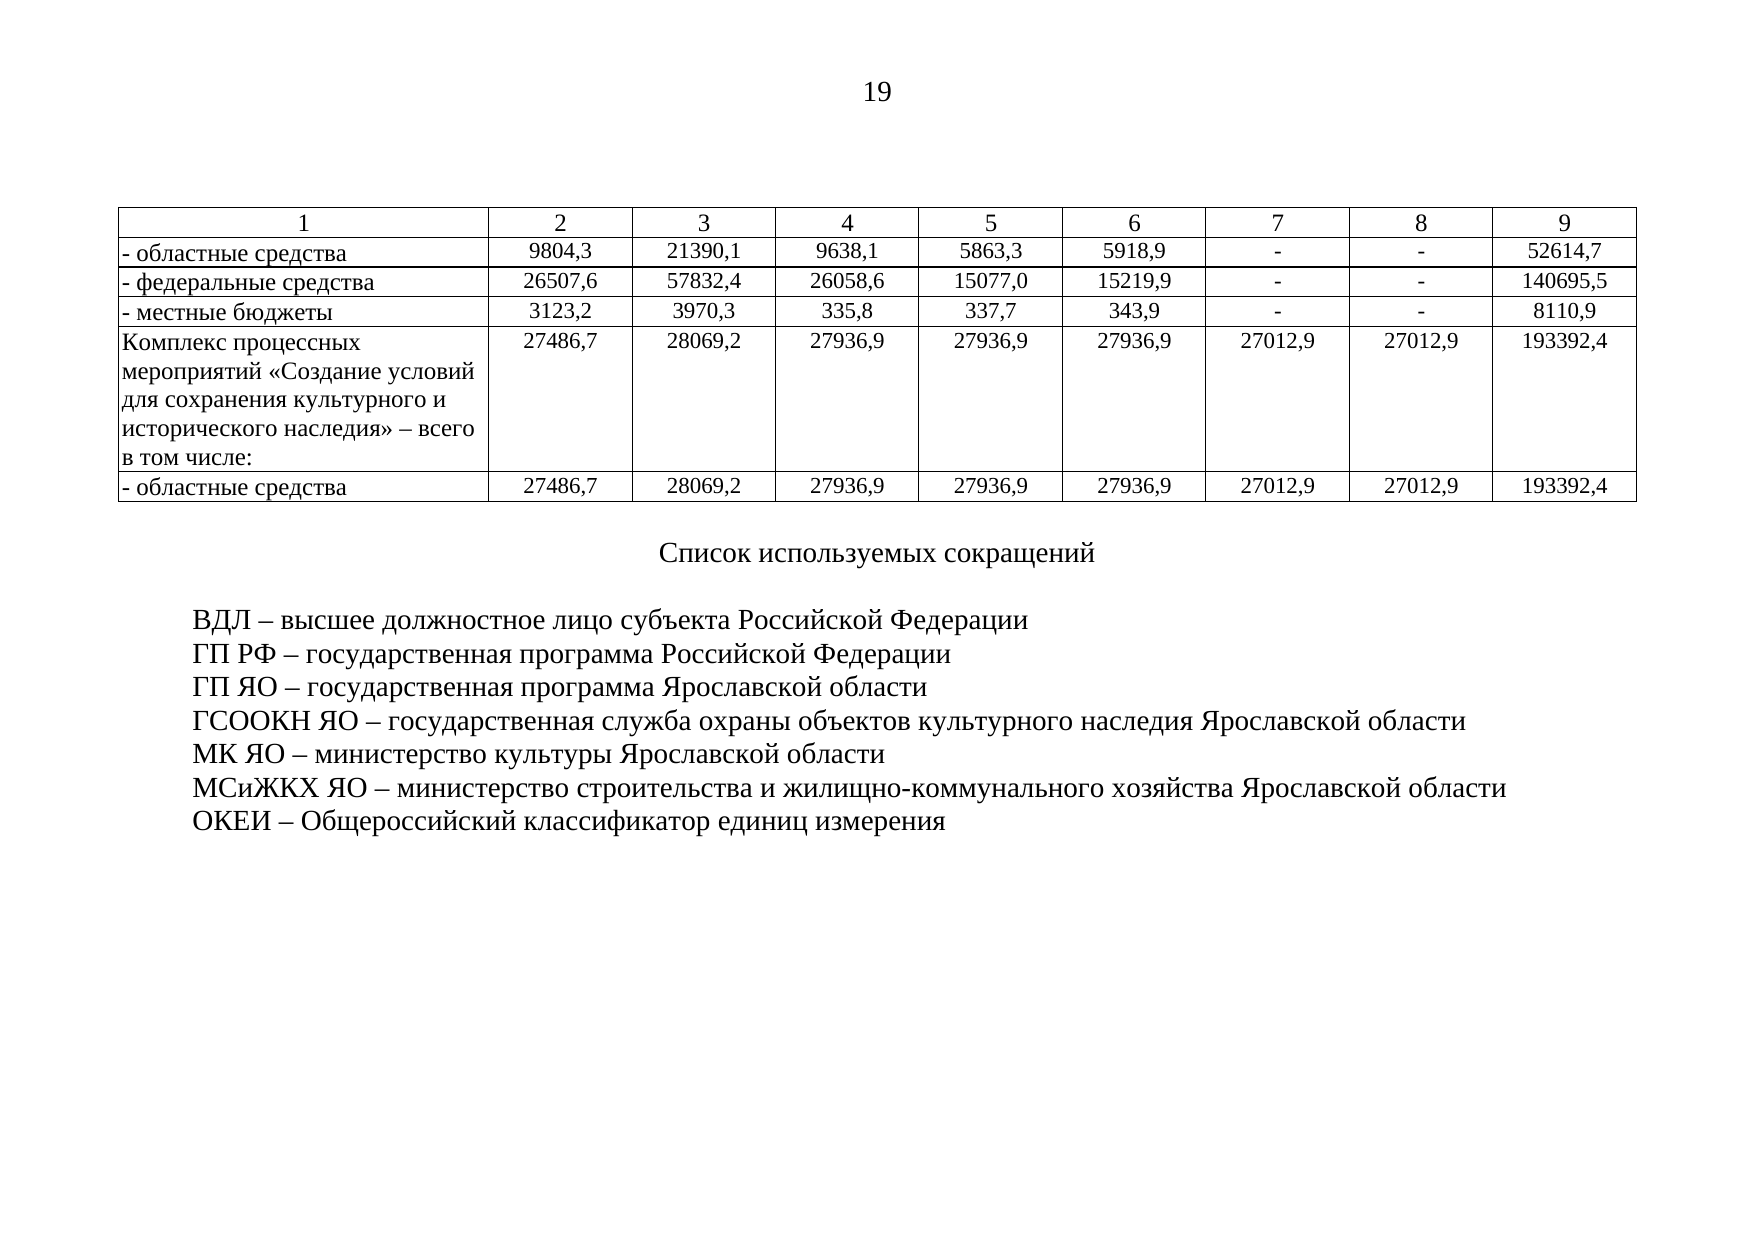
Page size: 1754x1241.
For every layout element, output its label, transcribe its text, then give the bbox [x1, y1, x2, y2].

table_cell 52614,7 [1493, 238, 1636, 266]
table_cell 5918,9 [1063, 238, 1205, 266]
table_cell 27012,9 [1350, 327, 1492, 471]
table_cell 335,8 [776, 297, 918, 326]
table_cell 9638,1 [776, 238, 918, 266]
table_cell 9804,3 [489, 238, 632, 266]
table_cell - местные бюджеты [119, 297, 488, 326]
text ОКЕИ – Общероссийский классификатор единиц измерения [118, 803, 1636, 837]
table_cell 27936,9 [919, 472, 1062, 501]
table_cell 27486,7 [489, 327, 632, 471]
table_cell 27936,9 [1063, 327, 1205, 471]
table_header 2 [489, 208, 632, 237]
text ГП РФ – государственная программа Российской Федерации [118, 636, 1636, 669]
table_cell - [1206, 297, 1349, 326]
table_cell - [1206, 238, 1349, 266]
table_header 3 [633, 208, 775, 237]
table_cell 26507,6 [489, 268, 632, 296]
text ГСООКН ЯО – государственная служба охраны объектов культурного наследия Ярославской области [118, 703, 1636, 736]
table_cell 27936,9 [776, 327, 918, 471]
table_cell Комплекс процессных мероприятий «Создание условий для сохранения культурного и исторического наследия» – всего в том числе: [119, 327, 488, 471]
text ГП ЯО – государственная программа Ярославской области [118, 669, 1636, 703]
table_cell 5863,3 [919, 238, 1062, 266]
table_header 7 [1206, 208, 1349, 237]
table_cell 27486,7 [489, 472, 632, 501]
table_cell 3123,2 [489, 297, 632, 326]
text МК ЯО – министерство культуры Ярославской области [118, 736, 1636, 770]
table_cell - федеральные средства [119, 268, 488, 296]
text МСиЖКХ ЯО – министерство строительства и жилищно-коммунального хозяйства Ярославской области [118, 770, 1636, 803]
table_header 5 [919, 208, 1062, 237]
table_cell 57832,4 [633, 268, 775, 296]
table_cell 193392,4 [1493, 472, 1636, 501]
table_cell 27012,9 [1350, 472, 1492, 501]
table_cell 343,9 [1063, 297, 1205, 326]
table_cell 140695,5 [1493, 268, 1636, 296]
table_header 6 [1063, 208, 1205, 237]
table_cell - [1206, 268, 1349, 296]
table_cell - [1350, 297, 1492, 326]
table_cell - областные средства [119, 238, 488, 266]
table_cell 27936,9 [919, 327, 1062, 471]
table_header 8 [1350, 208, 1492, 237]
table_cell 28069,2 [633, 327, 775, 471]
table_cell 27936,9 [776, 472, 918, 501]
table_cell 193392,4 [1493, 327, 1636, 471]
table_cell 27012,9 [1206, 327, 1349, 471]
table_cell 337,7 [919, 297, 1062, 326]
table_cell - [1350, 238, 1492, 266]
table_header 9 [1493, 208, 1636, 237]
table_cell 27936,9 [1063, 472, 1205, 501]
table_header 1 [119, 208, 488, 237]
table_cell - [1350, 268, 1492, 296]
table_cell 15219,9 [1063, 268, 1205, 296]
table_cell - областные средства [119, 472, 488, 501]
text ВДЛ – высшее должностное лицо субъекта Российской Федерации [118, 602, 1636, 636]
table_cell 28069,2 [633, 472, 775, 501]
table_cell 26058,6 [776, 268, 918, 296]
table_cell 21390,1 [633, 238, 775, 266]
table_cell 3970,3 [633, 297, 775, 326]
text Список используемых сокращений [118, 535, 1636, 569]
table_header 4 [776, 208, 918, 237]
table_cell 27012,9 [1206, 472, 1349, 501]
table_cell 8110,9 [1493, 297, 1636, 326]
table_cell 15077,0 [919, 268, 1062, 296]
